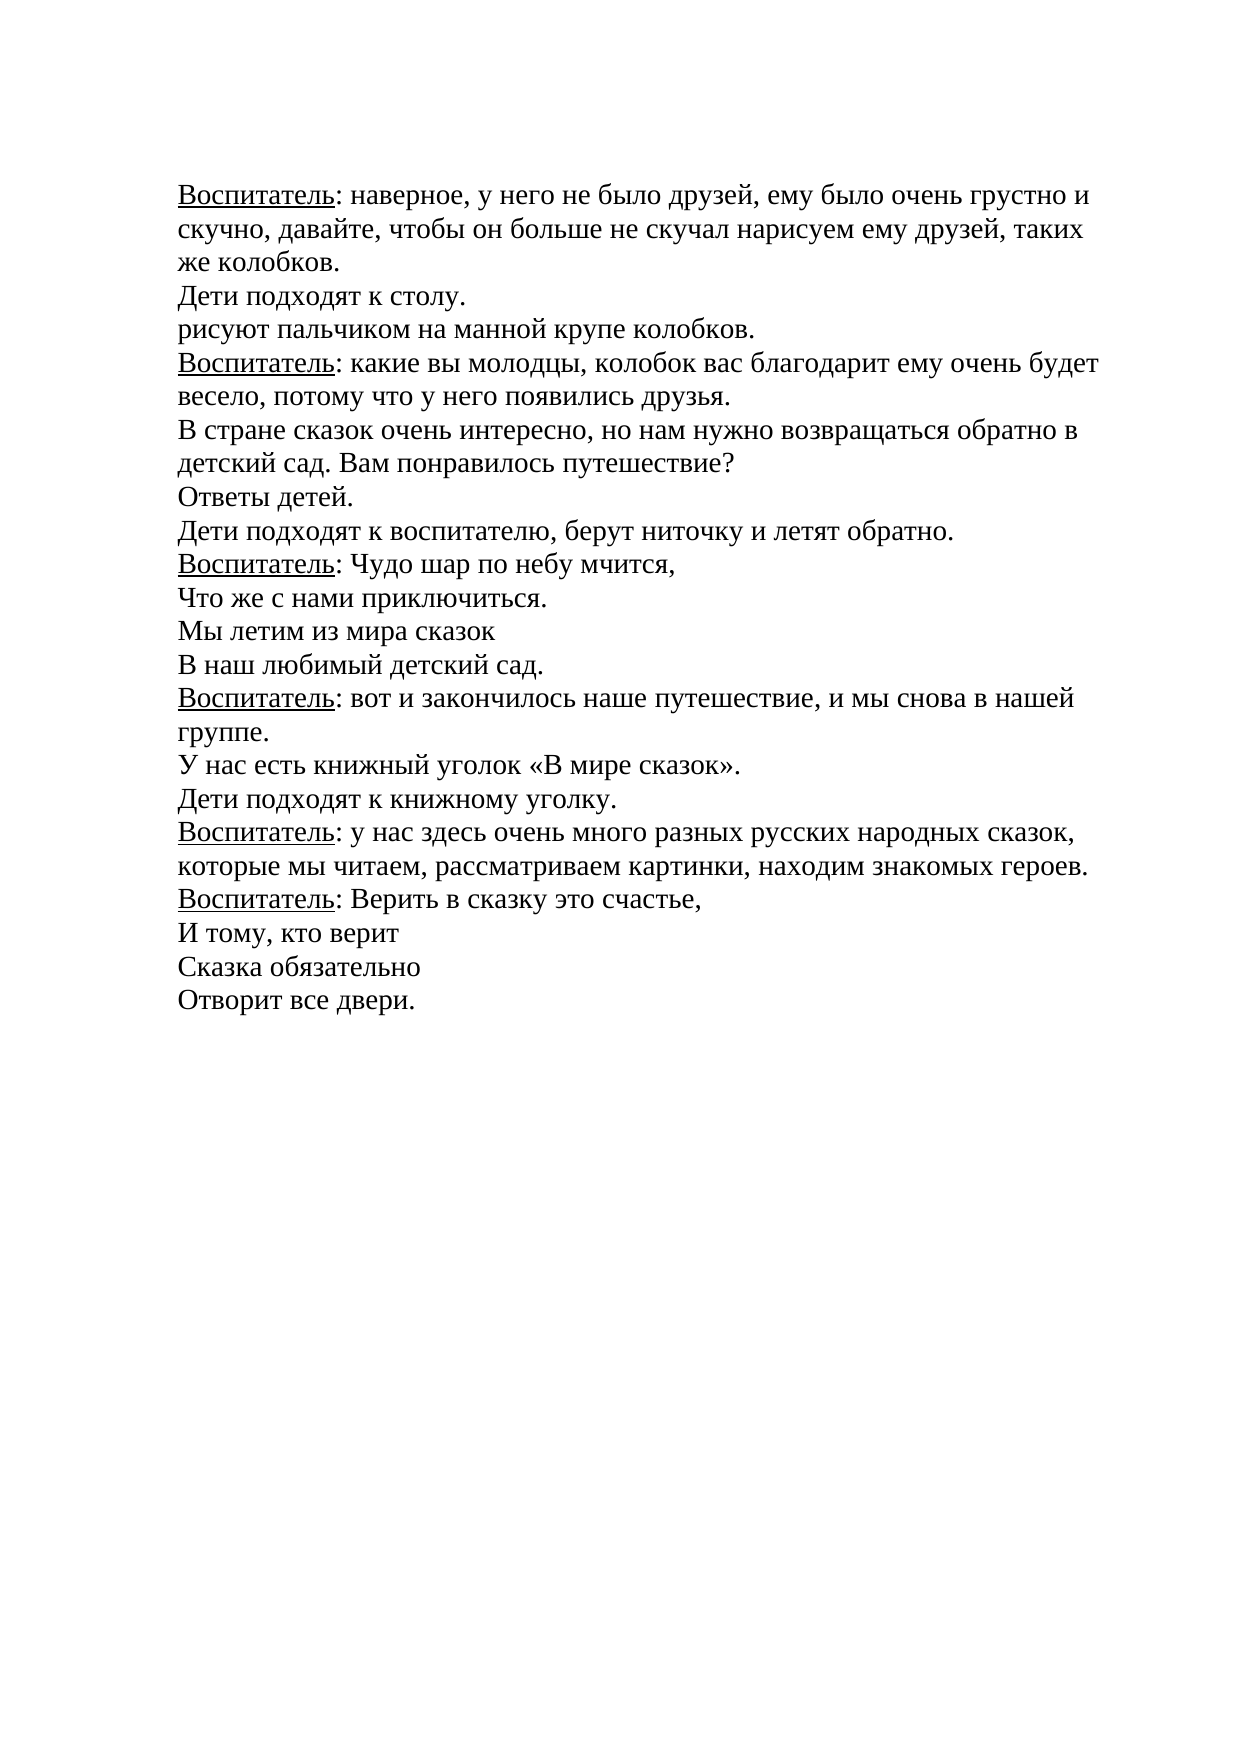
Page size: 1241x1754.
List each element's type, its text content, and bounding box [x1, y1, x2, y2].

text У нас есть книжный уголок «В мире сказок». [177, 747, 1104, 781]
text И тому, кто верит [177, 915, 1104, 949]
text Отворит все двери. [177, 982, 1104, 1016]
text рисуют пальчиком на манной крупе колобков. [177, 311, 1104, 345]
text Дети подходят к книжному уголку. [177, 781, 1104, 814]
text Дети подходят к столу. [177, 278, 1104, 311]
text Воспитатель: у нас здесь очень много разных русских народных сказок, которые мы читаем, рассматриваем картинки, находим знакомых героев. [177, 814, 1104, 882]
text Воспитатель: наверное, у него не было друзей, ему было очень грустно и скучно, давайте, чтобы он больше не скучал нарисуем ему друзей, таких же колобков. [177, 177, 1104, 278]
text Дети подходят к воспитателю, берут ниточку и летят обратно. [177, 513, 1104, 546]
text Сказка обязательно [177, 949, 1104, 982]
text Что же с нами приключиться. [177, 580, 1104, 613]
text Воспитатель: какие вы молодцы, колобок вас благодарит ему очень будет весело, потому что у него появились друзья. [177, 345, 1104, 412]
text Воспитатель: Чудо шар по небу мчится, [177, 546, 1104, 580]
text Мы летим из мира сказок [177, 613, 1104, 647]
text Воспитатель: вот и закончилось наше путешествие, и мы снова в нашей группе. [177, 680, 1104, 747]
text В наш любимый детский сад. [177, 647, 1104, 680]
text Ответы детей. [177, 479, 1104, 513]
text Воспитатель: Верить в сказку это счастье, [177, 882, 1104, 915]
text В стране сказок очень интересно, но нам нужно возвращаться обратно в детский сад. Вам понравилось путешествие? [177, 412, 1104, 479]
